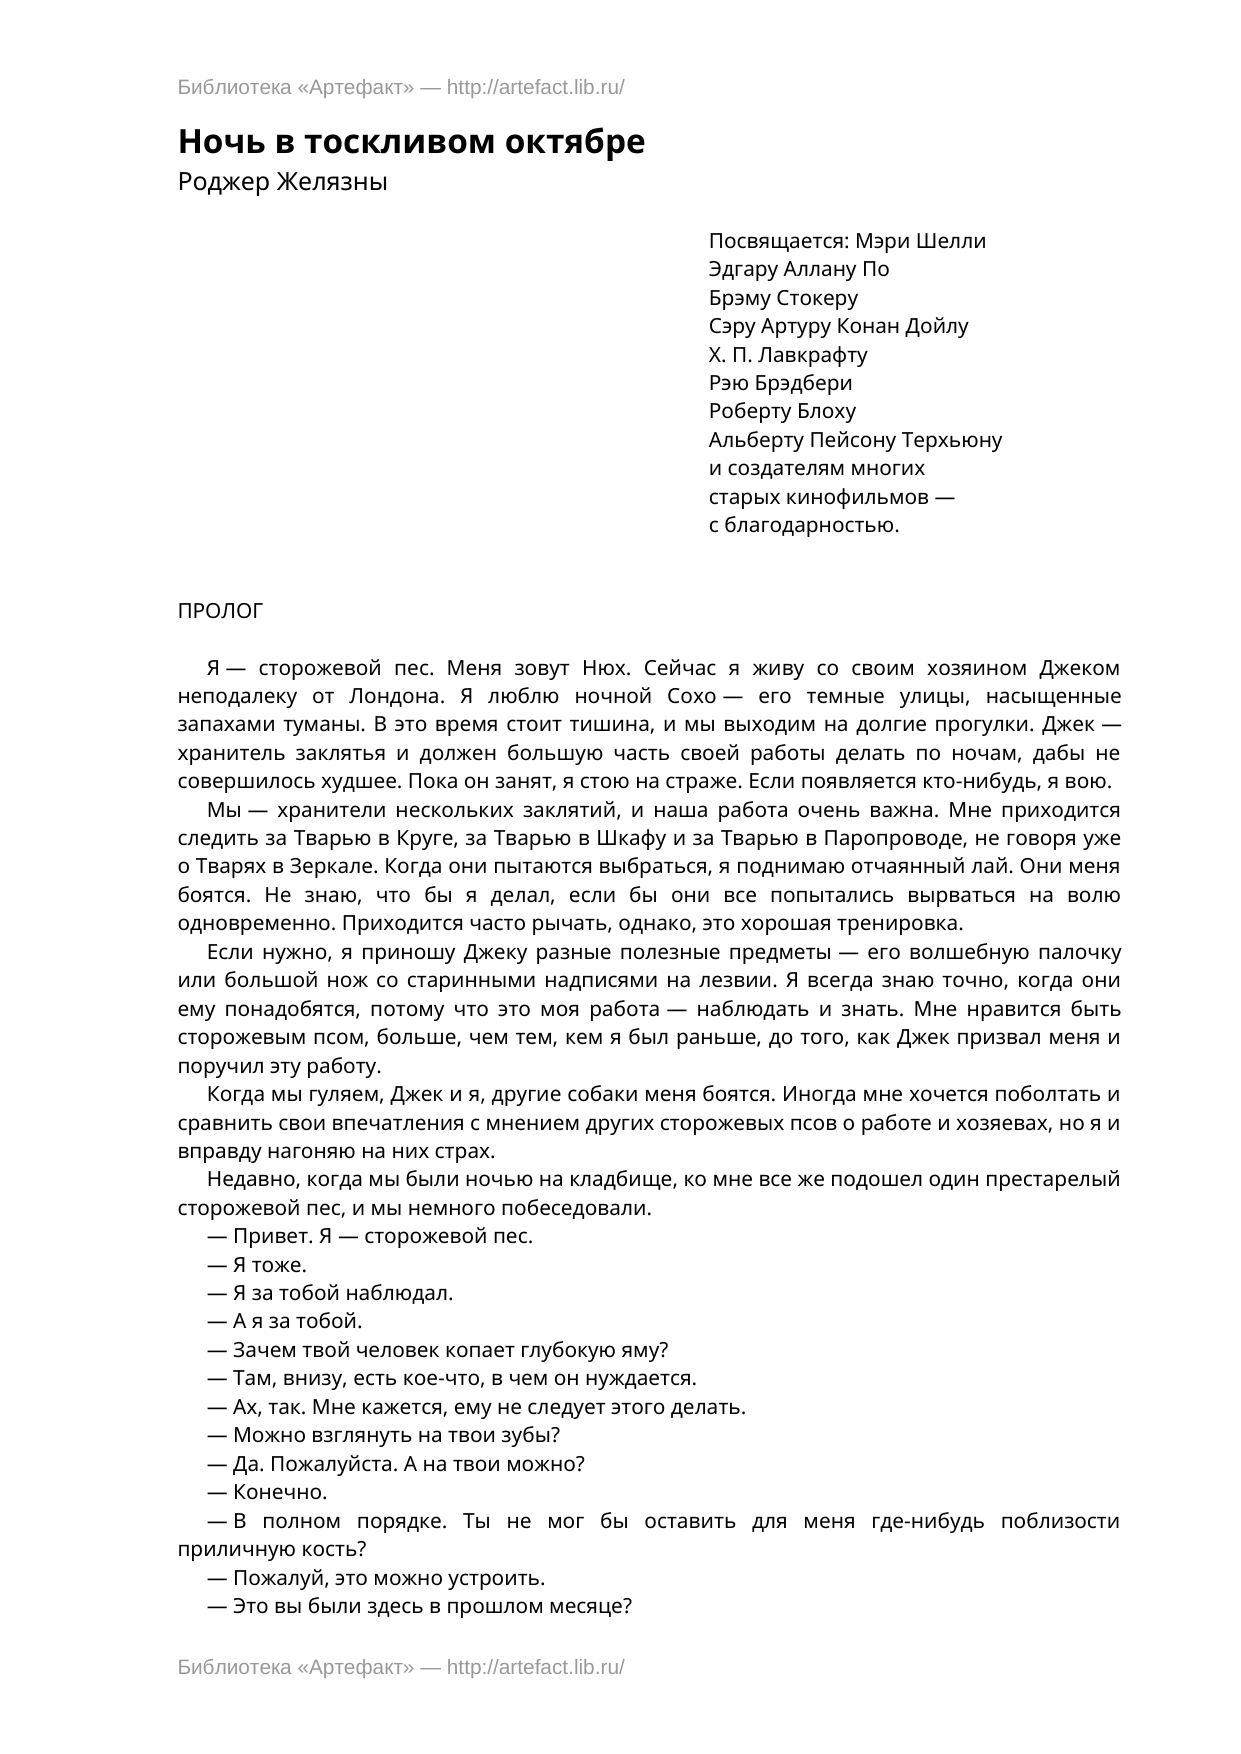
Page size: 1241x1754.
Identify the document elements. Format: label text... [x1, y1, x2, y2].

text ПРОЛОГ [177, 596, 1122, 624]
text — Конечно. [177, 1477, 1122, 1506]
text — Можно взглянуть на твои зубы? [177, 1420, 1122, 1449]
text Х. П. Лавкрафту [709, 340, 1122, 368]
subtitle Роджер Желязны [177, 163, 1122, 198]
text — Пожалуй, это можно устроить. [177, 1563, 1122, 1591]
text — Ах, так. Мне кажется, ему не следует этого делать. [177, 1392, 1122, 1420]
text Посвящается: Мэри Шелли [709, 226, 1122, 254]
text старых кинофильмов — [709, 482, 1122, 510]
text Если нужно, я приношу Джеку разные полезные предметы — его волшебную палочку или большой нож со старинными надписями на лезвии. Я всегда знаю точно, когда они ему понадобятся, потому что это моя работа — наблюдать и знать. Мне нравится быть сторожевым псом, больше, чем тем, кем я был раньше, до того, как Джек призвал меня и поручил эту работу. [177, 937, 1122, 1079]
text Рэю Брэдбери [709, 368, 1122, 397]
text — В полном порядке. Ты не мог бы оставить для меня где-нибудь поблизости приличную кость? [177, 1506, 1122, 1563]
text Сэру Артуру Конан Дойлу [709, 311, 1122, 340]
text — А я за тобой. [177, 1307, 1122, 1335]
text — Привет. Я — сторожевой пес. [177, 1221, 1122, 1250]
text — Там, внизу, есть кое-что, в чем он нуждается. [177, 1363, 1122, 1392]
text и создателям многих [709, 453, 1122, 482]
text Мы — хранители нескольких заклятий, и наша работа очень важна. Мне приходится следить за Тварью в Круге, за Тварью в Шкафу и за Тварью в Паропроводе, не говоря уже о Тварях в Зеркале. Когда они пытаются выбраться, я поднимаю отчаянный лай. Они меня боятся. Не знаю, что бы я делал, если бы они все попытались вырваться на волю одновременно. Приходится часто рычать, однако, это хорошая тренировка. [177, 795, 1122, 937]
text — Да. Пожалуйста. А на твои можно? [177, 1449, 1122, 1477]
text Я — сторожевой пес. Меня зовут Нюх. Сейчас я живу со своим хозяином Джеком неподалеку от Лондона. Я люблю ночной Сохо — его темные улицы, насыщенные запахами туманы. В это время стоит тишина, и мы выходим на долгие прогулки. Джек — хранитель заклятья и должен большую часть своей работы делать по ночам, дабы не совершилось худшее. Пока он занят, я стою на страже. Если появляется кто-нибудь, я вою. [177, 653, 1122, 795]
text — Я тоже. [177, 1250, 1122, 1278]
text — Это вы были здесь в прошлом месяце? [177, 1591, 1122, 1619]
text Брэму Стокеру [709, 283, 1122, 311]
text Недавно, когда мы были ночью на кладбище, ко мне все же подошел один престарелый сторожевой пес, и мы немного побеседовали. [177, 1164, 1122, 1221]
text Эдгару Аллану По [709, 254, 1122, 283]
text Альберту Пейсону Терхьюну [709, 425, 1122, 453]
subtitle Ночь в тоскливом октябре [177, 118, 1122, 163]
text с благодарностью. [709, 510, 1122, 539]
text — Зачем твой человек копает глубокую яму? [177, 1335, 1122, 1363]
text Когда мы гуляем, Джек и я, другие собаки меня боятся. Иногда мне хочется поболтать и сравнить свои впечатления с мнением других сторожевых псов о работе и хозяевах, но я и вправду нагоняю на них страх. [177, 1079, 1122, 1164]
text — Я за тобой наблюдал. [177, 1278, 1122, 1307]
text Роберту Блоху [709, 397, 1122, 425]
